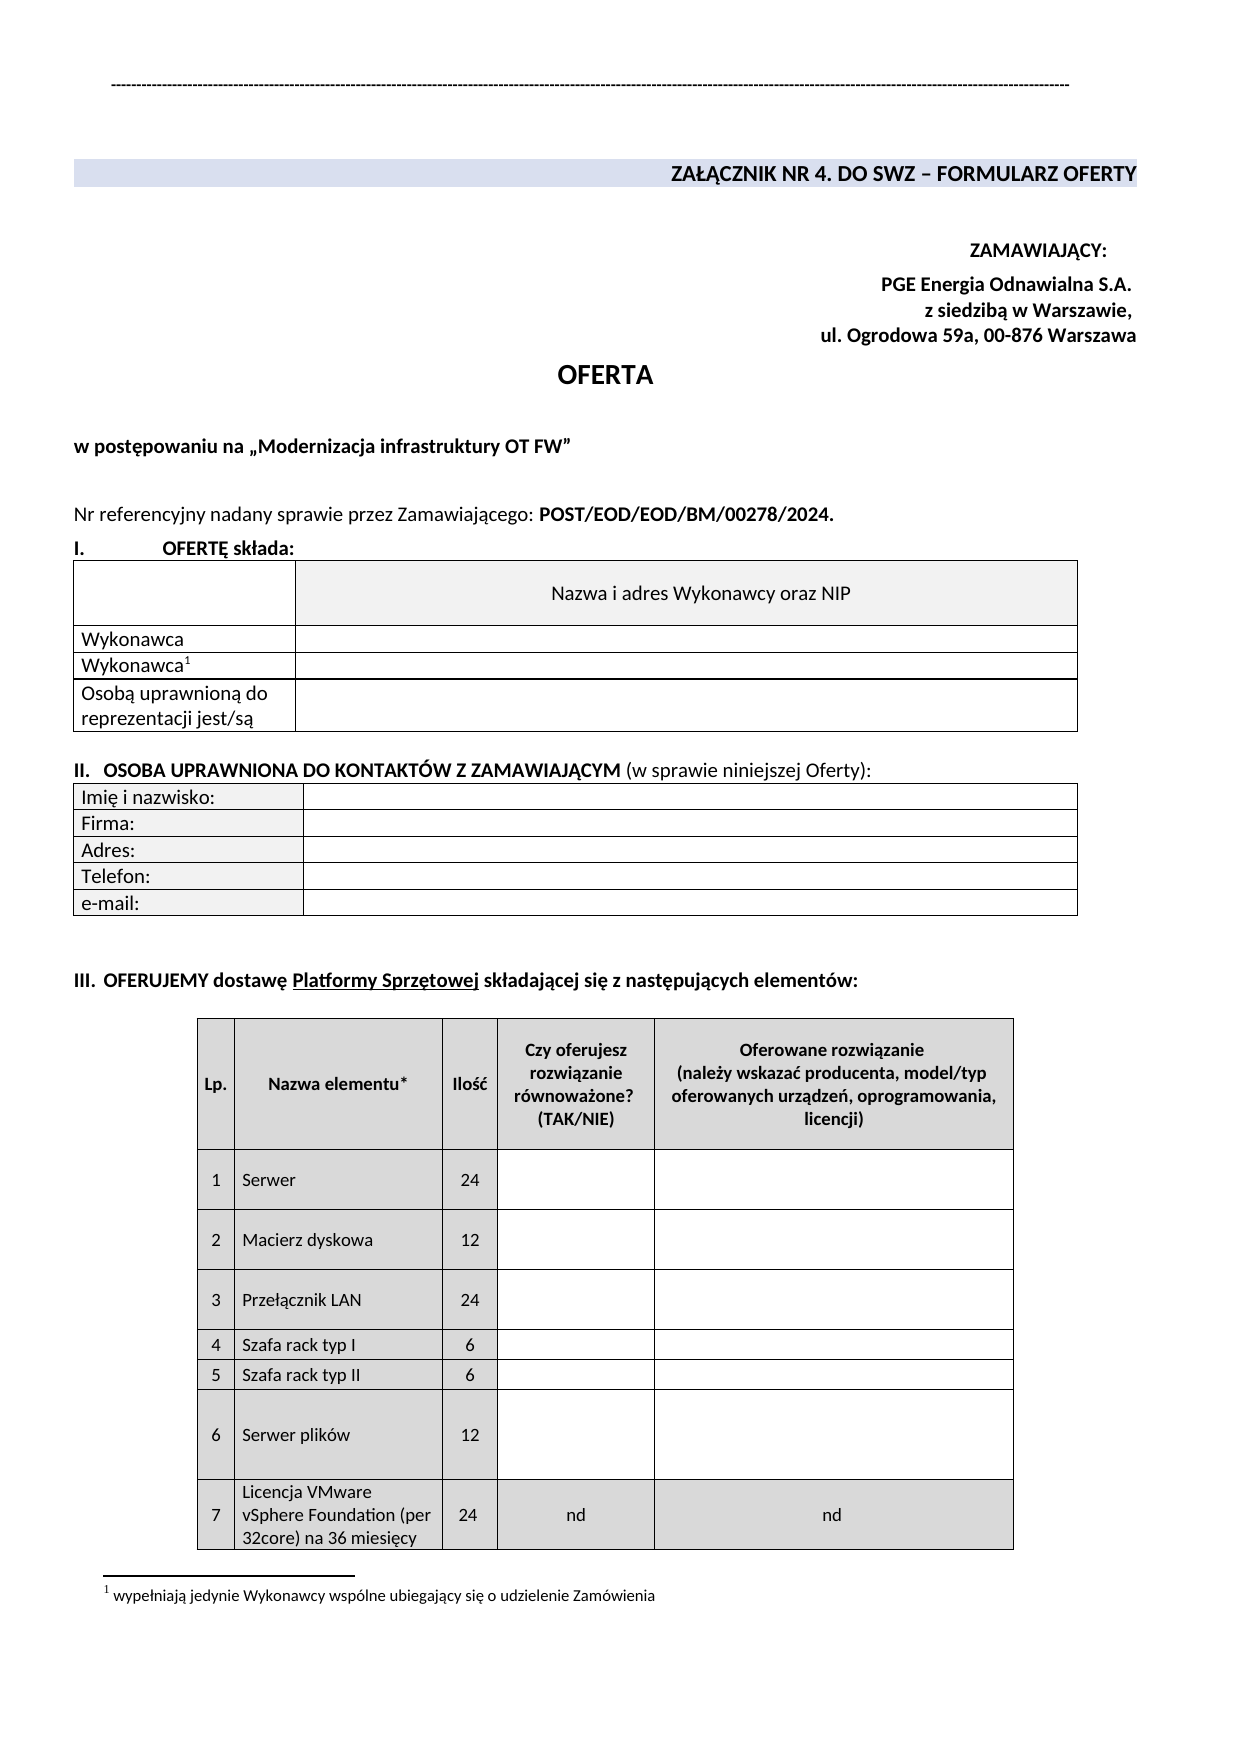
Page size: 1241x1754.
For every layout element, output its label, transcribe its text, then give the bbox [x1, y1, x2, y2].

table_header Nazwa elementu* [235, 1019, 442, 1149]
table_cell [655, 1360, 1013, 1389]
text PGE Energia Odnawialna S.A. z siedzibą w Warszawie, ul. Ogrodowa 59a, 00-876 Warszawa [701, 271, 1137, 348]
table_cell e-mail: [74, 890, 303, 915]
table_cell [655, 1270, 1013, 1329]
text I. OFERTĘ składa: [74, 535, 1107, 560]
table_cell [296, 680, 1077, 731]
table_cell Szafa rack typ I [235, 1330, 442, 1359]
table_cell [655, 1150, 1013, 1209]
table_cell Wykonawca [74, 626, 295, 652]
table_cell [498, 1390, 654, 1479]
list ZAMAWIAJĄCY: [178, 238, 1107, 263]
text ZAŁĄCZNIK NR 4. DO SWZ – FORMULARZ OFERTY [74, 159, 1137, 187]
table_cell Osobą uprawnioną do reprezentacji jest/są [74, 680, 295, 731]
table_cell Adres: [74, 837, 303, 862]
list OFERUJEMY dostawę Platformy Sprzętowej składającej się z następujących elementów: [74, 967, 1107, 992]
table_cell [498, 1270, 654, 1329]
table_cell nd [655, 1480, 1013, 1549]
table_cell [655, 1390, 1013, 1479]
table_cell 6 [443, 1360, 497, 1389]
text w postępowaniu na „Modernizacja infrastruktury OT FW” [74, 434, 1137, 459]
table_cell 6 [443, 1330, 497, 1359]
text Nr referencyjny nadany sprawie przez Zamawiającego: POST/EOD/EOD/BM/00278/2024. [74, 501, 1137, 527]
table_cell Serwer plików [235, 1390, 442, 1479]
table_cell Firma: [74, 810, 303, 836]
table_cell Macierz dyskowa [235, 1210, 442, 1269]
table_cell [304, 837, 1077, 862]
table_cell 2 [198, 1210, 234, 1269]
table_cell Szafa rack typ II [235, 1360, 442, 1389]
table_cell 5 [198, 1360, 234, 1389]
table_cell [498, 1360, 654, 1389]
table_cell 12 [443, 1390, 497, 1479]
table_header Lp. [198, 1019, 234, 1149]
table_cell Serwer [235, 1150, 442, 1209]
table_header [304, 784, 1077, 809]
table_cell [498, 1330, 654, 1359]
table_cell Telefon: [74, 863, 303, 889]
table_cell [655, 1210, 1013, 1269]
table_cell 1 [198, 1150, 234, 1209]
table_header Imię i nazwisko: [74, 784, 303, 809]
table_cell [498, 1210, 654, 1269]
table_cell [304, 810, 1077, 836]
table_header [74, 561, 295, 625]
table_cell [296, 626, 1077, 652]
table_cell Wykonawca [74, 653, 295, 678]
table_cell 24 [443, 1150, 497, 1209]
table_header Oferowane rozwiązanie (należy wskazać producenta, model/typ oferowanych urządzeń, oprogramowania, licencji) [655, 1019, 1013, 1149]
table_cell Licencja VMware vSphere Foundation (per 32core) na 36 miesięcy [235, 1480, 442, 1549]
table_cell 7 [198, 1480, 234, 1549]
table_cell [498, 1150, 654, 1209]
table_cell Przełącznik LAN [235, 1270, 442, 1329]
table_cell nd [498, 1480, 654, 1549]
table_header Nazwa i adres Wykonawcy oraz NIP [296, 561, 1077, 625]
table_header Czy oferujesz rozwiązanie równoważone? (TAK/NIE) [498, 1019, 654, 1149]
table_cell 3 [198, 1270, 234, 1329]
text OFERTA [74, 356, 1137, 392]
table_header Ilość [443, 1019, 497, 1149]
list OSOBA uprawniona DO KONTAKTÓW z ZAMAWIAJĄCYM (w sprawie niniejszej Oferty): [74, 757, 1107, 783]
table_cell [304, 863, 1077, 889]
table_cell 12 [443, 1210, 497, 1269]
table_cell [304, 890, 1077, 915]
table_cell 24 [443, 1270, 497, 1329]
table_cell 24 [443, 1480, 497, 1549]
table_cell 6 [198, 1390, 234, 1479]
table_cell [296, 653, 1077, 678]
table_cell 4 [198, 1330, 234, 1359]
table_cell [655, 1330, 1013, 1359]
